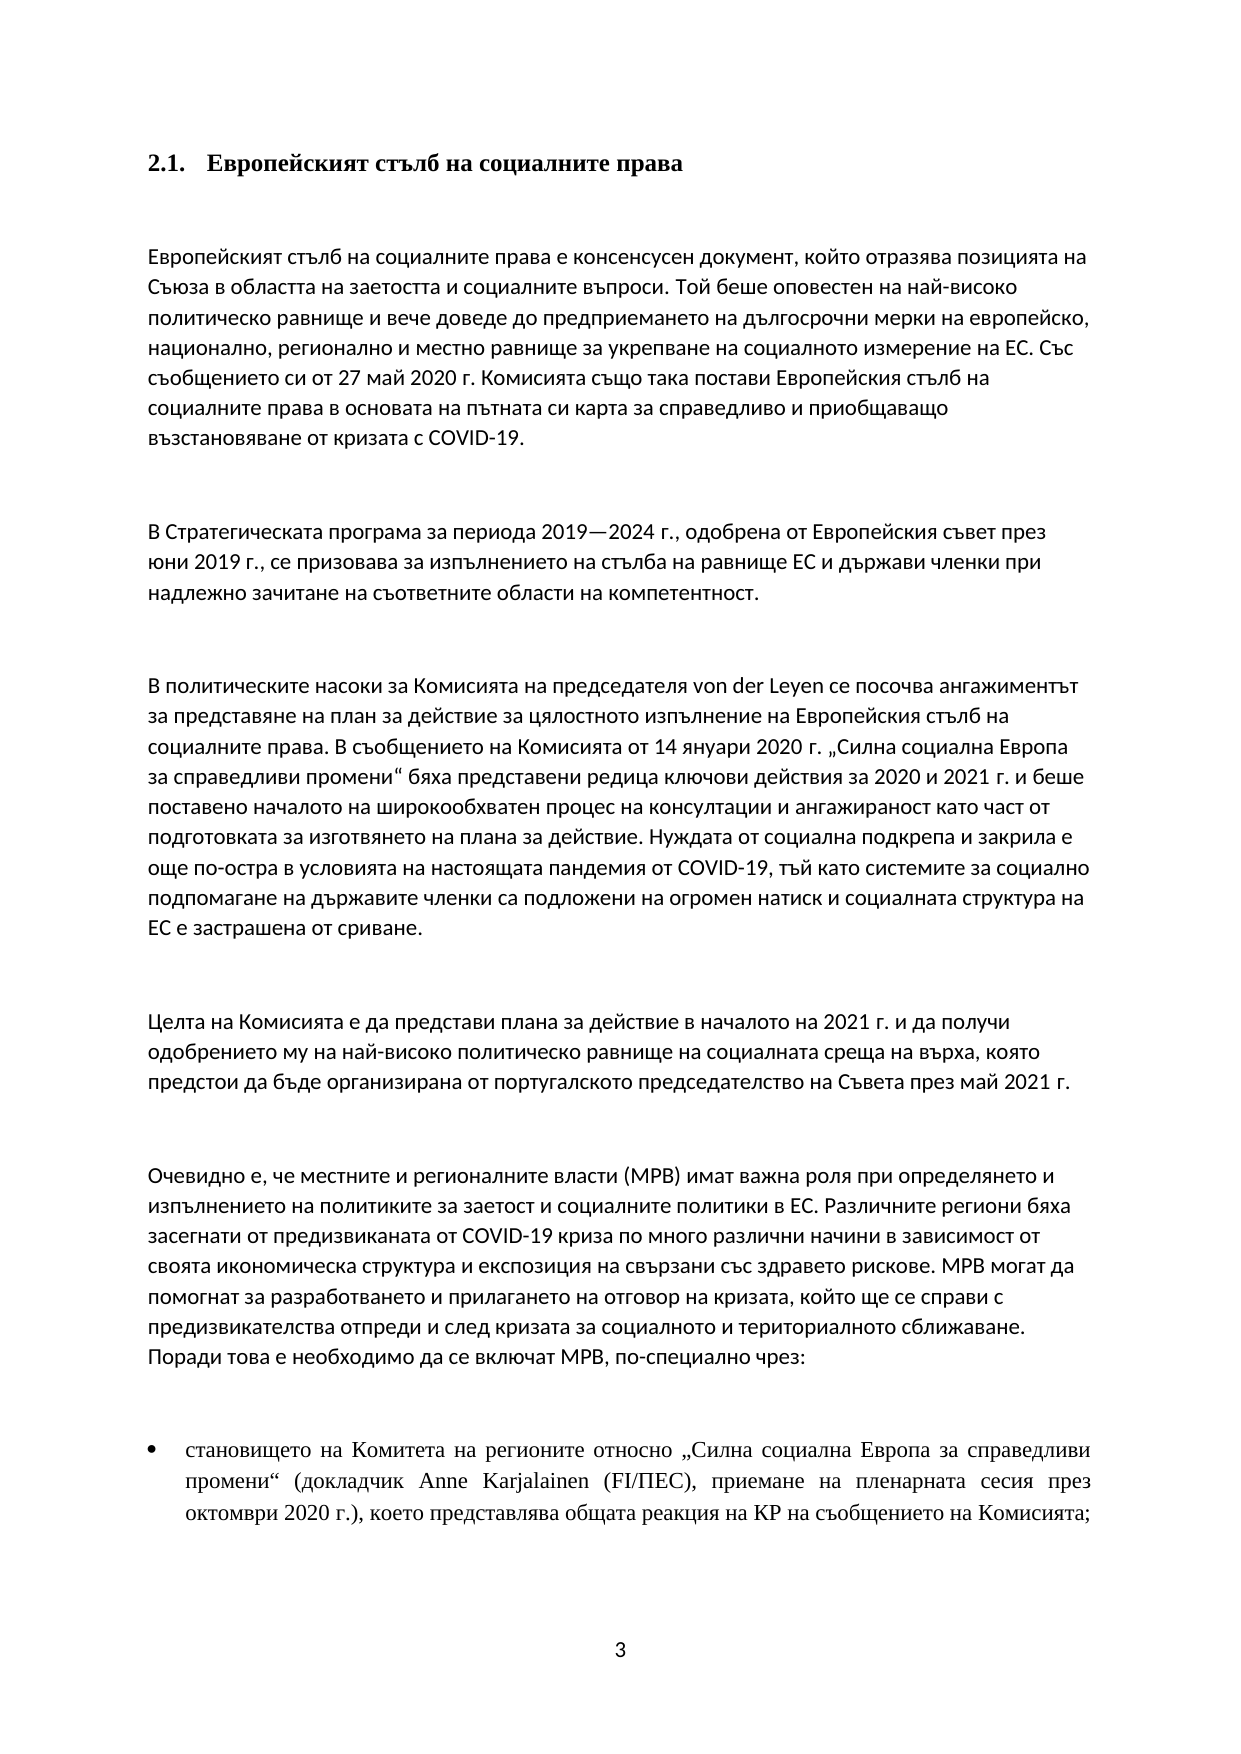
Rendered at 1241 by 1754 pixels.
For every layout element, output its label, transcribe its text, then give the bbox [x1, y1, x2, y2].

text В политическите насоки за Комисията на председателя von der Leyen се посочва ангажиментът за представяне на план за действие за цялостното изпълнение на Европейския стълб на социалните права. В съобщението на Комисията от 14 януари 2020 г. „Силна социална Европа за справедливи промени“ бяха представени редица ключови действия за 2020 и 2021 г. и беше поставено началото на широкообхватен процес на консултации и ангажираност като част от подготовката за изготвянето на плана за действие. Нуждата от социална подкрепа и закрила е още по-остра в условията на настоящата пандемия от COVID-19, тъй като системите за социално подпомагане на държавите членки са подложени на огромен натиск и социалната структура на ЕС е застрашена от сриване. [148, 671, 1093, 941]
text Целта на Комисията е да представи плана за действие в началото на 2021 г. и да получи одобрението му на най-високо политическо равнище на социалната среща на върха, която предстои да бъде организирана от португалското председателство на Съвета през май 2021 г. [148, 1007, 1093, 1095]
text Европейският стълб на социалните права е консенсусен документ, който отразява позицията на Съюза в областта на заетостта и социалните въпроси. Той беше оповестен на най-високо политическо равнище и вече доведе до предприемането на дългосрочни мерки на европейско, национално, регионално и местно равнище за укрепване на социалното измерение на ЕС. Със съобщението си от 27 май 2020 г. Комисията също така постави Европейския стълб на социалните права в основата на пътната си карта за справедливо и приобщаващо възстановяване от кризата с COVID-19. [148, 242, 1093, 451]
text В Стратегическата програма за периода 2019—2024 г., одобрена от Европейския съвет през юни 2019 г., се призовава за изпълнението на стълба на равнище ЕС и държави членки при надлежно зачитане на съответните области на компетентност. [148, 517, 1093, 606]
subtitle 2.1. Европейският стълб на социалните права [148, 148, 1093, 176]
text Очевидно е, че местните и регионалните власти (МРВ) имат важна роля при определянето и изпълнението на политиките за заетост и социалните политики в ЕС. Различните региони бяха засегнати от предизвиканата от COVID-19 криза по много различни начини в зависимост от своята икономическа структура и експозиция на свързани със здравето рискове. МРВ могат да помогнат за разработването и прилагането на отговор на кризата, който ще се справи с предизвикателства отпреди и след кризата за социалното и териториалното сближаване. Поради това е необходимо да се включат МРВ, по-специално чрез: [148, 1161, 1093, 1370]
list становището на Комитета на регионите относно „Силна социална Европа за справедливи промени“ (докладчик Anne Karjalainen (FI/ПЕС), приемане на пленарната сесия през октомври 2020 г.), което представлява общата реакция на КР на съобщението на Комисията; [148, 1436, 1093, 1525]
